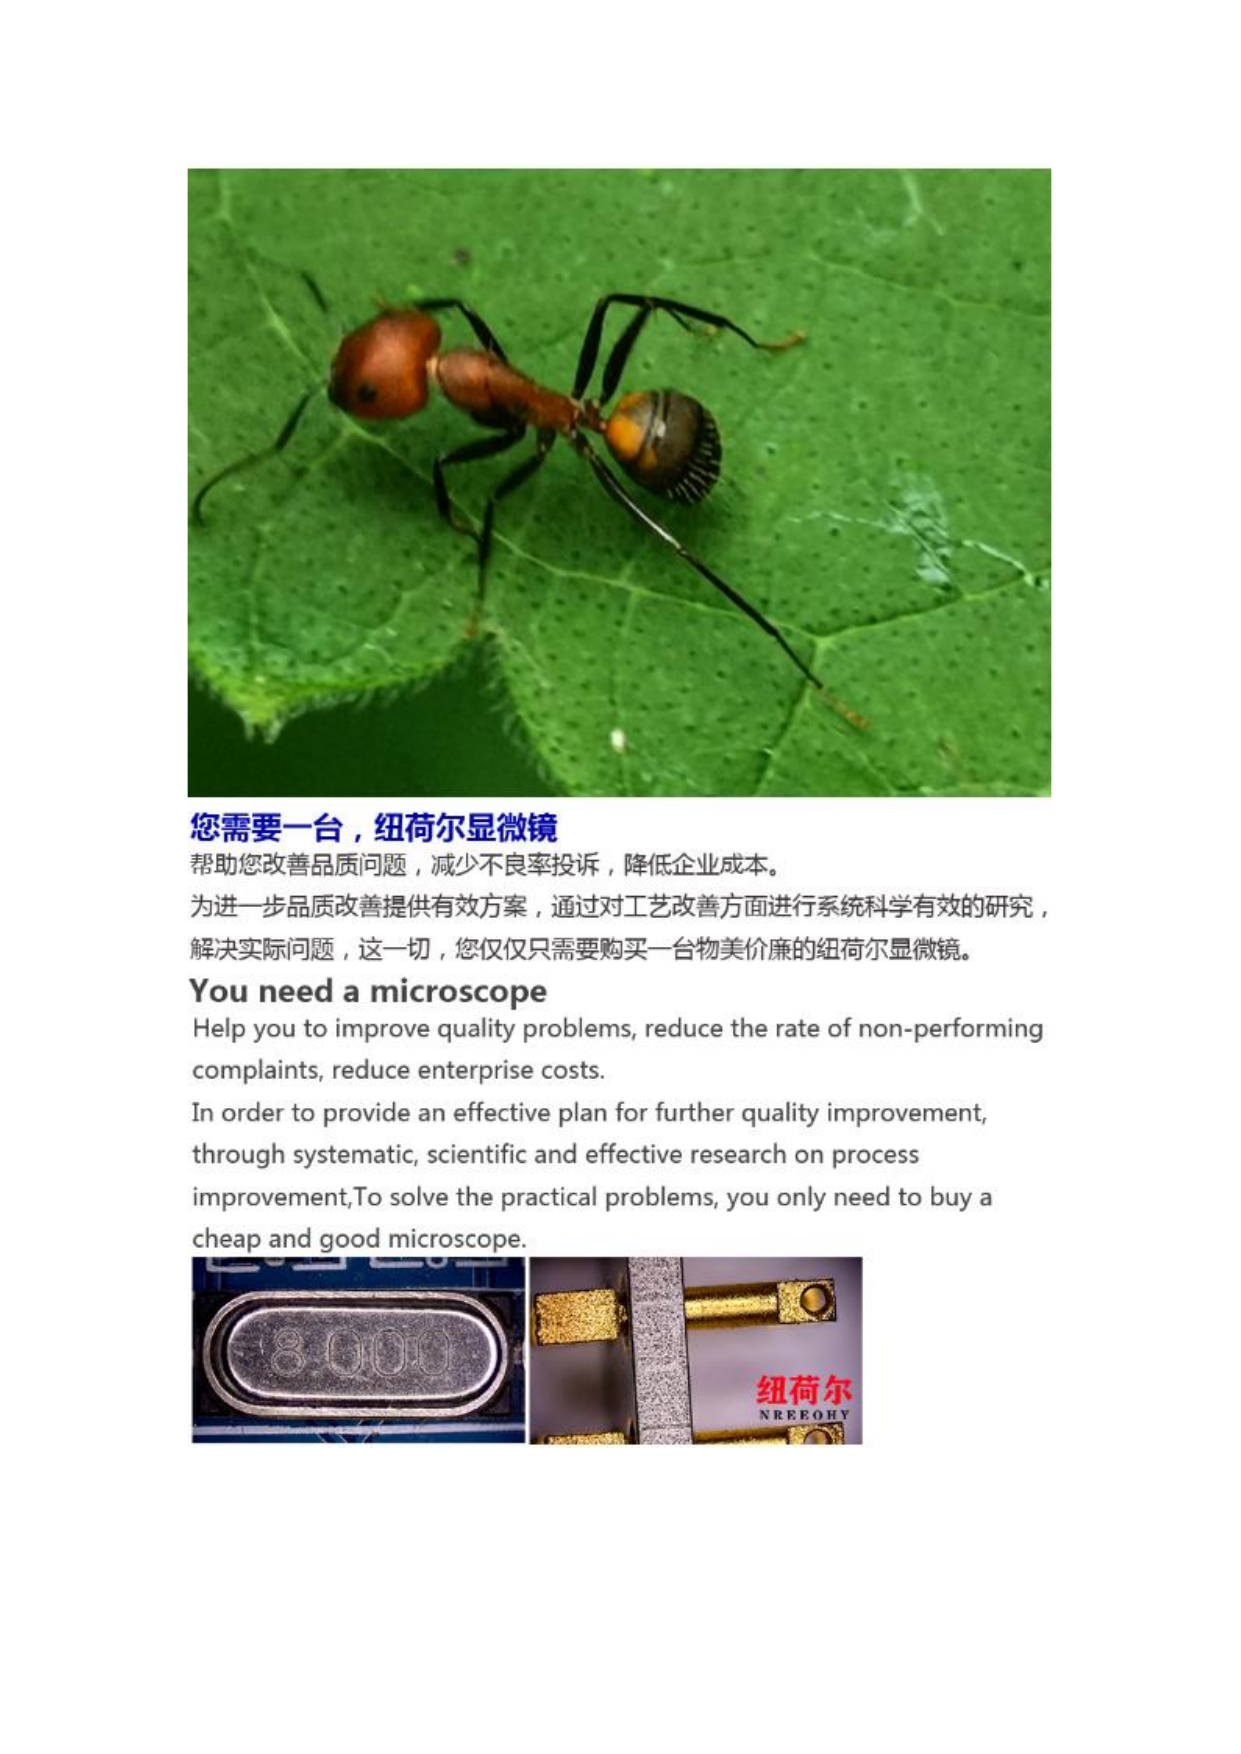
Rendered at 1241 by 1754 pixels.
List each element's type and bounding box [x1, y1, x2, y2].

picture [187, 162, 1052, 1448]
